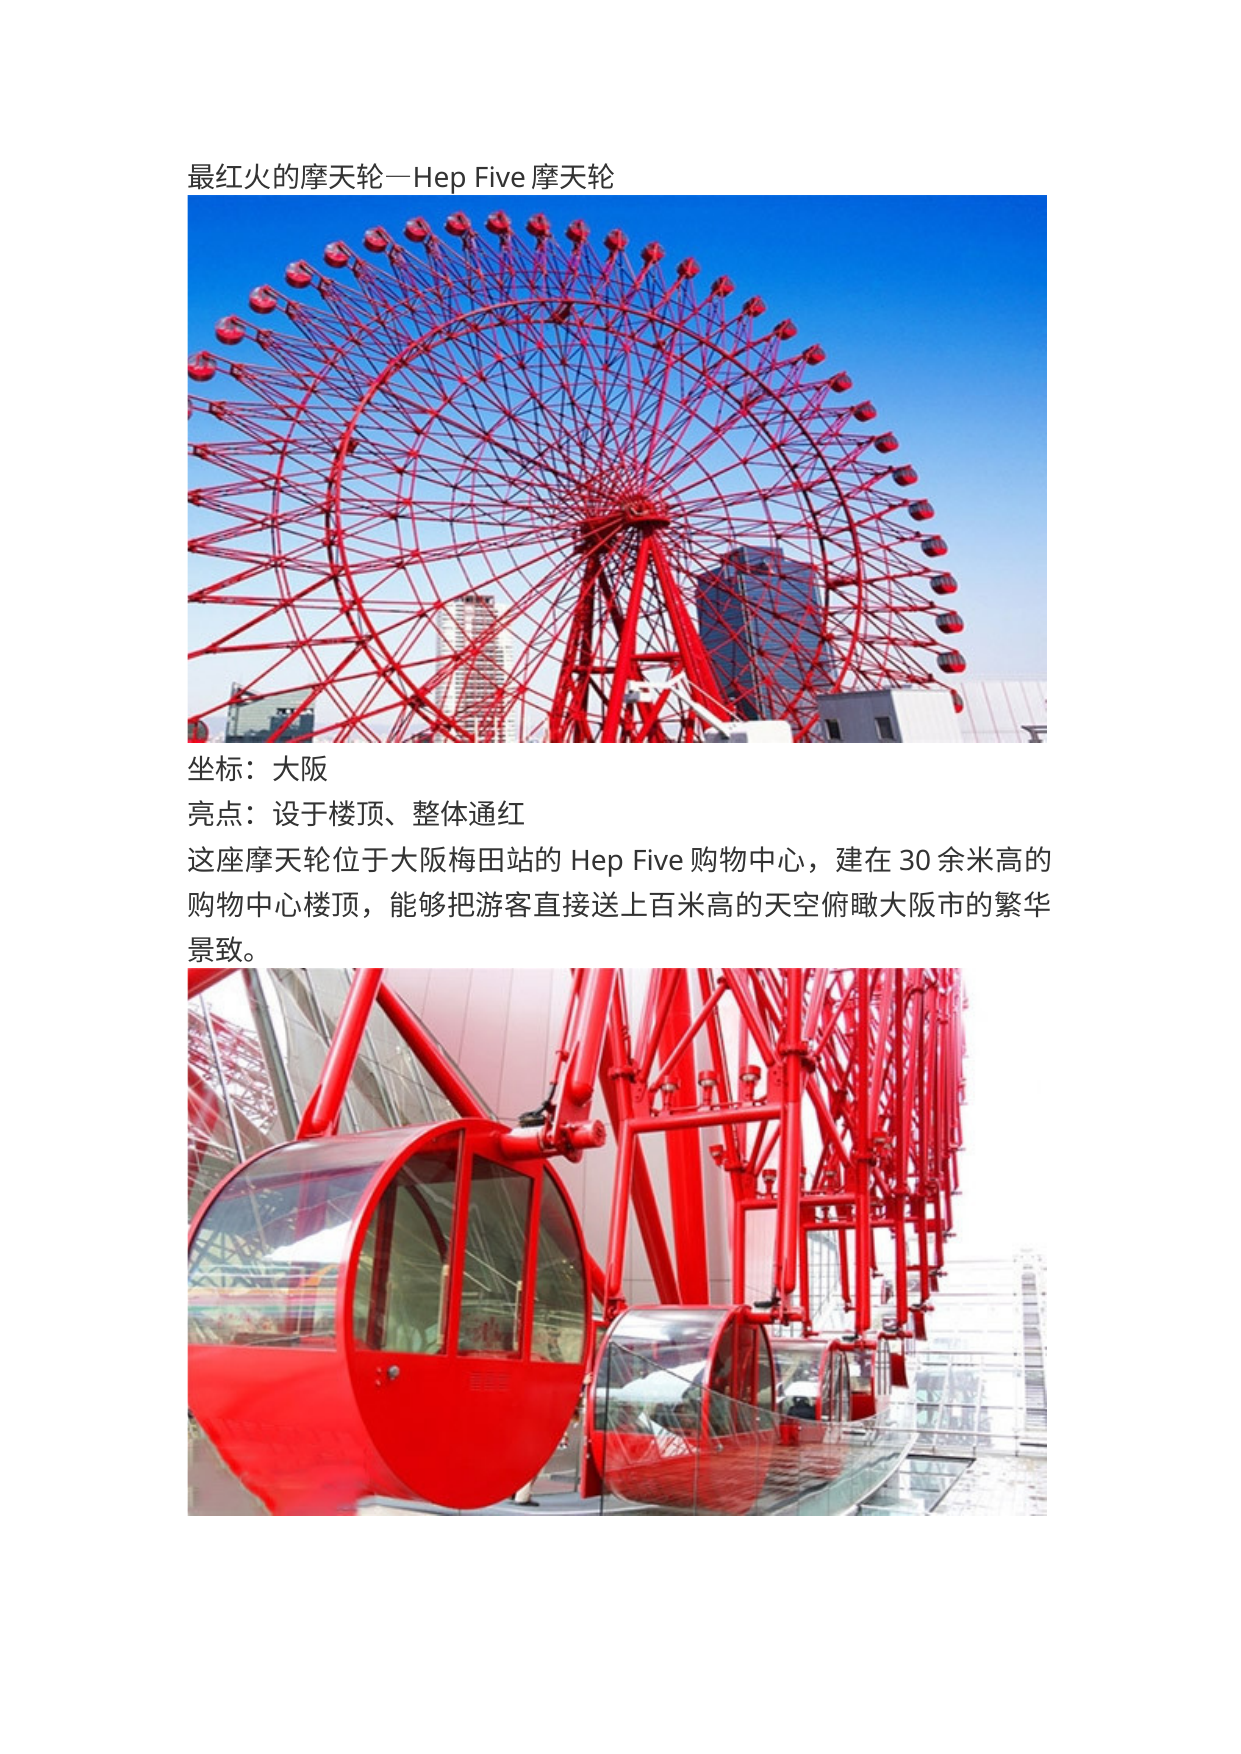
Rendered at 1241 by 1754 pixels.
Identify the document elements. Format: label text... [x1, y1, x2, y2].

picture [187, 968, 1047, 1516]
picture [187, 195, 1047, 743]
text 这座摩天轮位于大阪梅田站的Hep Five购物中心，建在30余米高的购物中心楼顶，能够把游客直接送上百米高的天空俯瞰大阪市的繁华景致。 [187, 833, 1053, 969]
text 亮点：设于楼顶、整体通红 [187, 787, 1053, 833]
text 最红火的摩天轮—Hep Five摩天轮 [187, 150, 1053, 195]
text 坐标：大阪 [187, 742, 1053, 787]
